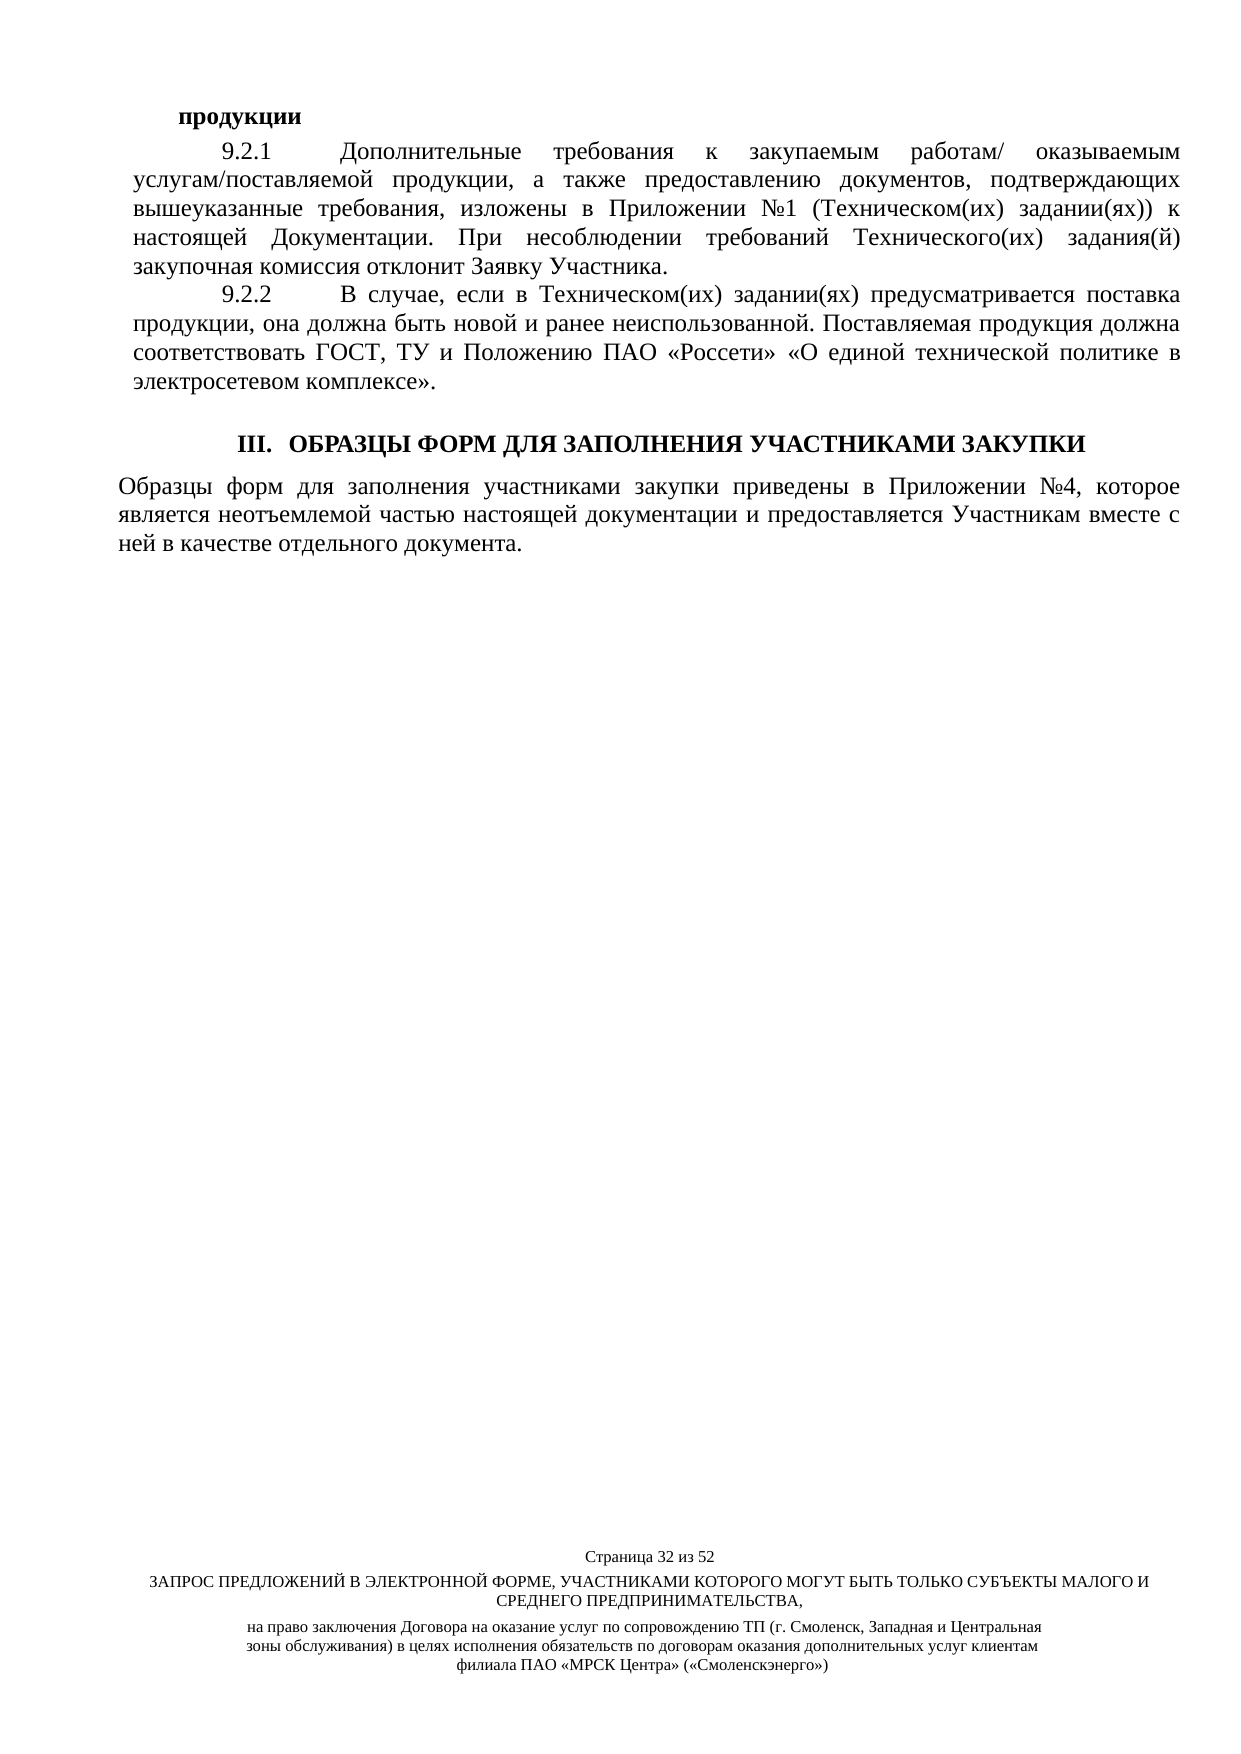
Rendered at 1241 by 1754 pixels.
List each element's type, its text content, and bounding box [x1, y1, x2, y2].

subtitle В случае, если в Техническом(их) задании(ях) предусматривается поставка продукции, она должна быть новой и ранее неиспользованной. Поставляемая продукция должна соответствовать ГОСТ, ТУ и Положению ПАО «Россети» «О единой технической политике в электросетевом комплексе». [133, 279, 1181, 394]
subtitle ОБРАЗЦЫ ФОРМ ДЛЯ ЗАПОЛНЕНИЯ УЧАСТНИКАМИ ЗАКУПКИ [118, 429, 1181, 458]
subtitle Образцы форм для заполнения участниками закупки приведены в Приложении №4, которое является неотъемлемой частью настоящей документации и предоставляется Участникам вместе с ней в качестве отдельного документа. [118, 471, 1181, 557]
subtitle Дополнительные требования к закупаемым работам/ оказываемым услугам/поставляемой продукции, а также предоставлению документов, подтверждающих вышеуказанные требования, изложены в Приложении №1 (Техническом(их) задании(ях)) к настоящей Документации. При несоблюдении требований Технического(их) задания(й) закупочная комиссия отклонит Заявку Участника. [133, 136, 1181, 279]
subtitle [178, 101, 1181, 130]
